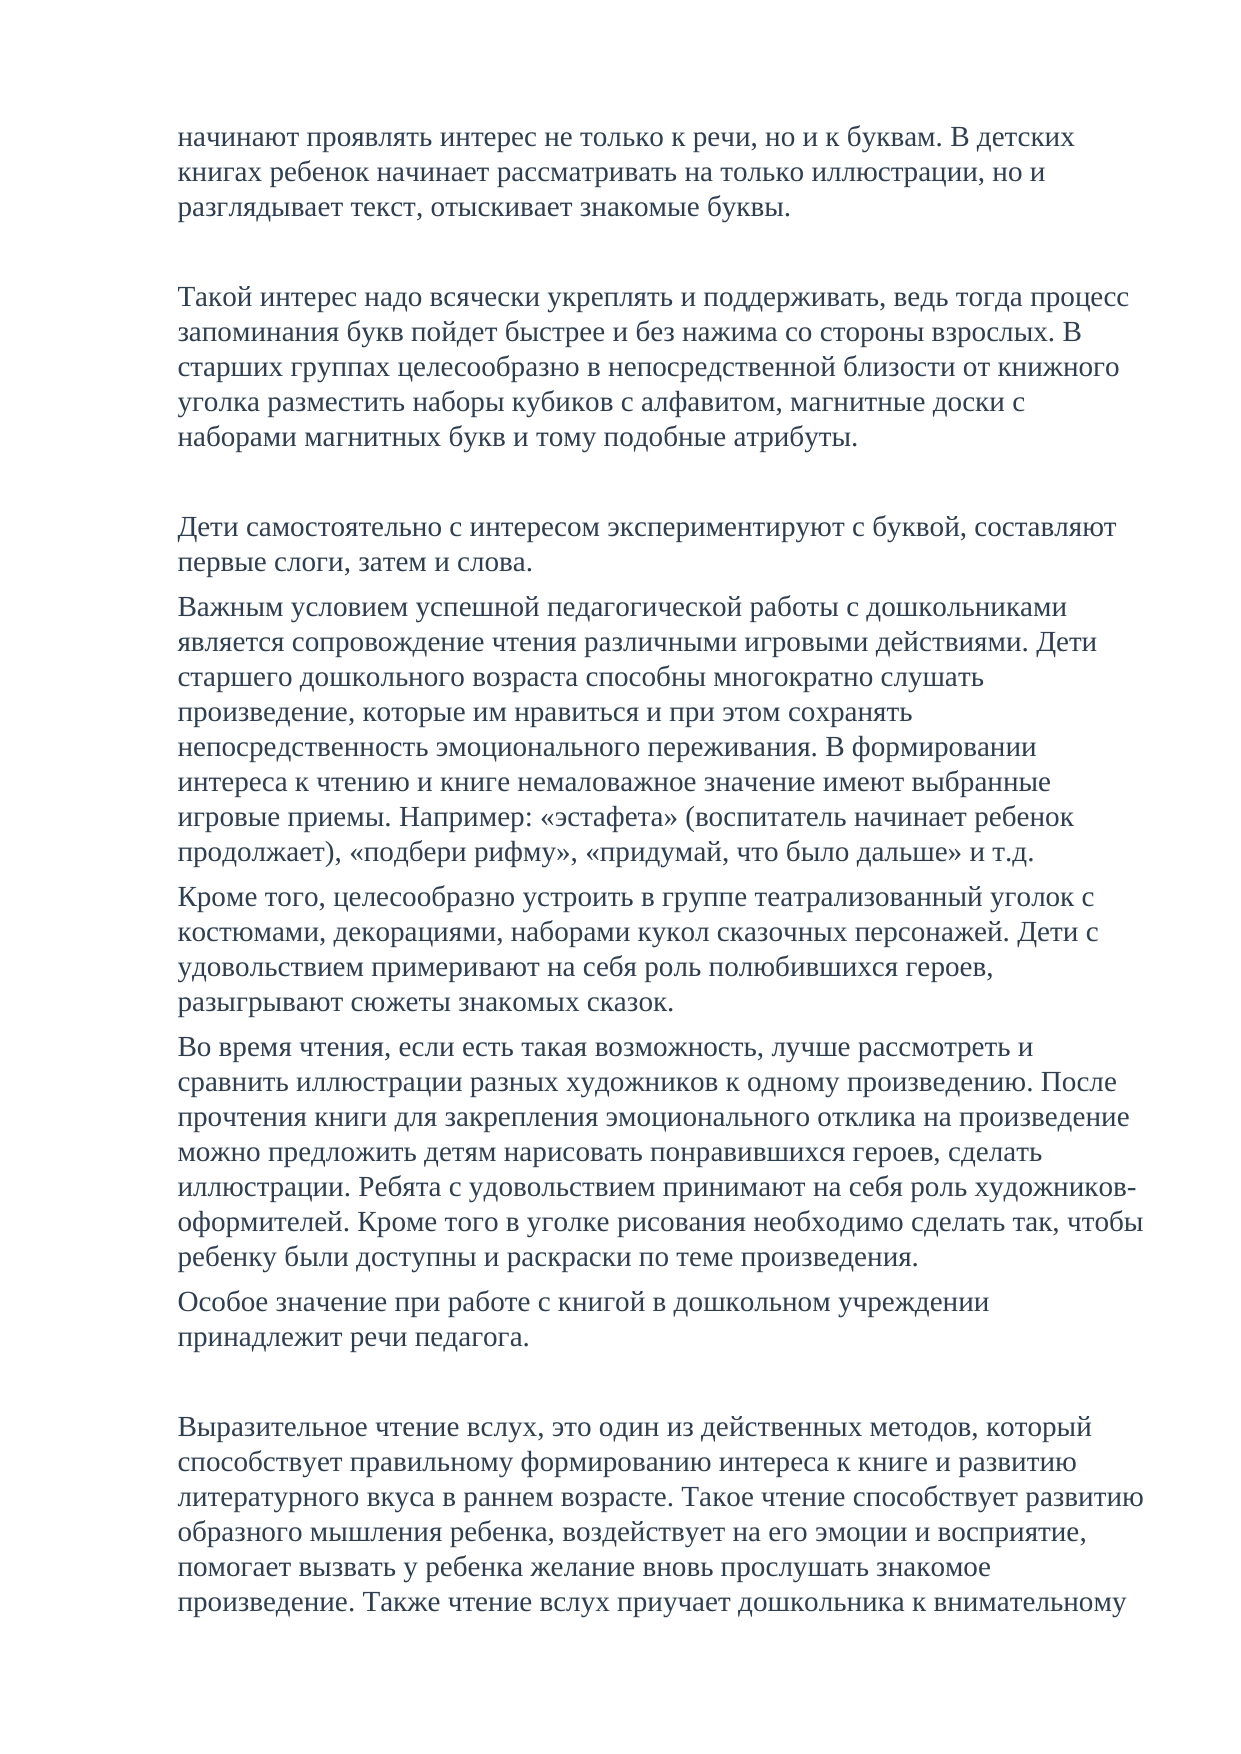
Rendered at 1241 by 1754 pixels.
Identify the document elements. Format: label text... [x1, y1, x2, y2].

text Кроме того, целесообразно устроить в группе театрализованный уголок с костюмами, декорациями, наборами кукол сказочных персонажей. Дети с удовольствием примеривают на себя роль полюбившихся героев, разыгрывают сюжеты знакомых сказок. [177, 878, 1152, 1018]
text Дети самостоятельно с интересом экспериментируют с буквой, составляют первые слоги, затем и слова. [177, 508, 1152, 578]
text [177, 118, 1152, 223]
text Важным условием успешной педагогической работы с дошкольниками является сопровождение чтения различными игровыми действиями. Дети старшего дошкольного возраста способны многократно слушать произведение, которые им нравиться и при этом сохранять непосредственность эмоционального переживания. В формировании интереса к чтению и книге немаловажное значение имеют выбранные игровые приемы. Например: «эстафета» (воспитатель начинает ребенок продолжает), «подбери рифму», «придумай, что было дальше» и т.д. [177, 588, 1152, 868]
text Во время чтения, если есть такая возможность, лучше рассмотреть и сравнить иллюстрации разных художников к одному произведению. После прочтения книги для закрепления эмоционального отклика на произведение можно предложить детям нарисовать понравившихся героев, сделать иллюстрации. Ребята с удовольствием принимают на себя роль художников- оформителей. Кроме того в уголке рисования необходимо сделать так, чтобы ребенку были доступны и раскраски по теме произведения. [177, 1028, 1152, 1273]
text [177, 1408, 1152, 1618]
text Особое значение при работе с книгой в дошкольном учреждении принадлежит речи педагога. [177, 1283, 1152, 1353]
text Такой интерес надо всячески укреплять и поддерживать, ведь тогда процесс запоминания букв пойдет быстрее и без нажима со стороны взрослых. В старших группах целесообразно в непосредственной близости от книжного уголка разместить наборы кубиков с алфавитом, магнитные доски с наборами магнитных букв и тому подобные атрибуты. [177, 278, 1152, 453]
